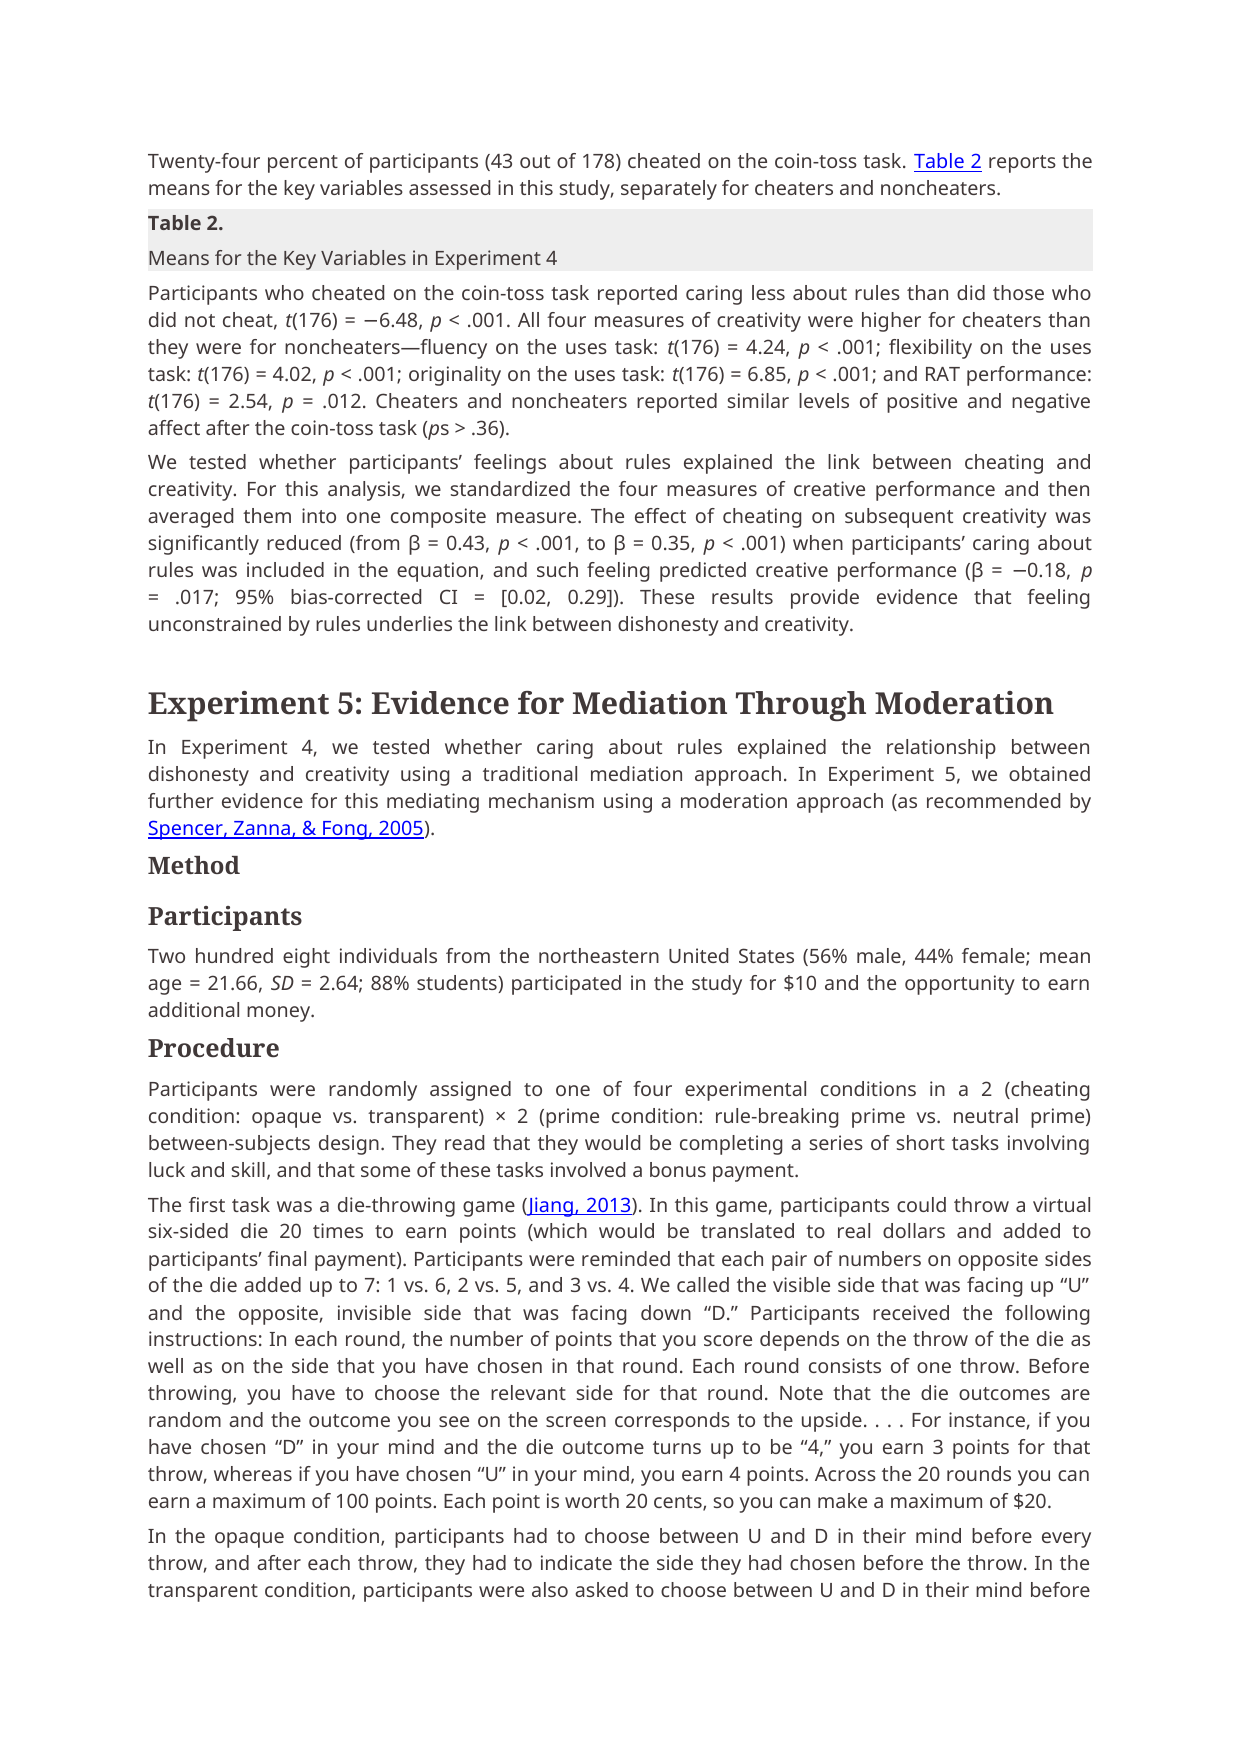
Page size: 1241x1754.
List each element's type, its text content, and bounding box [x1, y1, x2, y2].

text In Experiment 4, we tested whether caring about rules explained the relationship between dishonesty and creativity using a traditional mediation approach. In Experiment 5, we obtained further evidence for this mediating mechanism using a moderation approach (as recommended by Spencer, Zanna, & Fong, 2005). [148, 733, 1093, 841]
text Participants who cheated on the coin-toss task reported caring less about rules than did those who did not cheat, t(176) = −6.48, p < .001. All four measures of creativity were higher for cheaters than they were for noncheaters—fluency on the uses task: t(176) = 4.24, p < .001; flexibility on the uses task: t(176) = 4.02, p < .001; originality on the uses task: t(176) = 6.85, p < .001; and RAT performance: t(176) = 2.54, p = .012. Cheaters and noncheaters reported similar levels of positive and negative affect after the coin-toss task (ps > .36). [148, 279, 1093, 441]
text Procedure [148, 1031, 1093, 1065]
text Twenty-four percent of participants (43 out of 178) cheated on the coin-toss task. Table 2 reports the means for the key variables assessed in this study, separately for cheaters and noncheaters. [148, 148, 1093, 202]
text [148, 1522, 1093, 1603]
text Participants [148, 898, 1093, 932]
text Two hundred eight individuals from the northeastern United States (56% male, 44% female; mean age = 21.66, SD = 2.64; 88% students) participated in the study for $10 and the opportunity to earn additional money. [148, 942, 1093, 1023]
text Experiment 5: Evidence for Mediation Through Moderation [148, 682, 1093, 723]
text We tested whether participants’ feelings about rules explained the link between cheating and creativity. For this analysis, we standardized the four measures of creative performance and then averaged them into one composite measure. The effect of cheating on subsequent creativity was significantly reduced (from β = 0.43, p < .001, to β = 0.35, p < .001) when participants’ caring about rules was included in the equation, and such feeling predicted creative performance (β = −0.18, p = .017; 95% bias-corrected CI = [0.02, 0.29]). These results provide evidence that feeling unconstrained by rules underlies the link between dishonesty and creativity. [148, 449, 1093, 637]
text Table 2. [148, 209, 1093, 236]
text Means for the Key Variables in Experiment 4 [148, 244, 1093, 271]
text Method [148, 849, 1093, 882]
text Participants were randomly assigned to one of four experimental conditions in a 2 (cheating condition: opaque vs. transparent) × 2 (prime condition: rule-breaking prime vs. neutral prime) between-subjects design. They read that they would be completing a series of short tasks involving luck and skill, and that some of these tasks involved a bonus payment. [148, 1075, 1093, 1183]
text The first task was a die-throwing game (Jiang, 2013). In this game, participants could throw a virtual six-sided die 20 times to earn points (which would be translated to real dollars and added to participants’ final payment). Participants were reminded that each pair of numbers on opposite sides of the die added up to 7: 1 vs. 6, 2 vs. 5, and 3 vs. 4. We called the visible side that was facing up “U” and the opposite, invisible side that was facing down “D.” Participants received the following instructions: In each round, the number of points that you score depends on the throw of the die as well as on the side that you have chosen in that round. Each round consists of one throw. Before throwing, you have to choose the relevant side for that round. Note that the die outcomes are random and the outcome you see on the screen corresponds to the upside. . . . For instance, if you have chosen “D” in your mind and the die outcome turns up to be “4,” you earn 3 points for that throw, whereas if you have chosen “U” in your mind, you earn 4 points. Across the 20 rounds you can earn a maximum of 100 points. Each point is worth 20 cents, so you can make a maximum of $20. [148, 1191, 1093, 1514]
